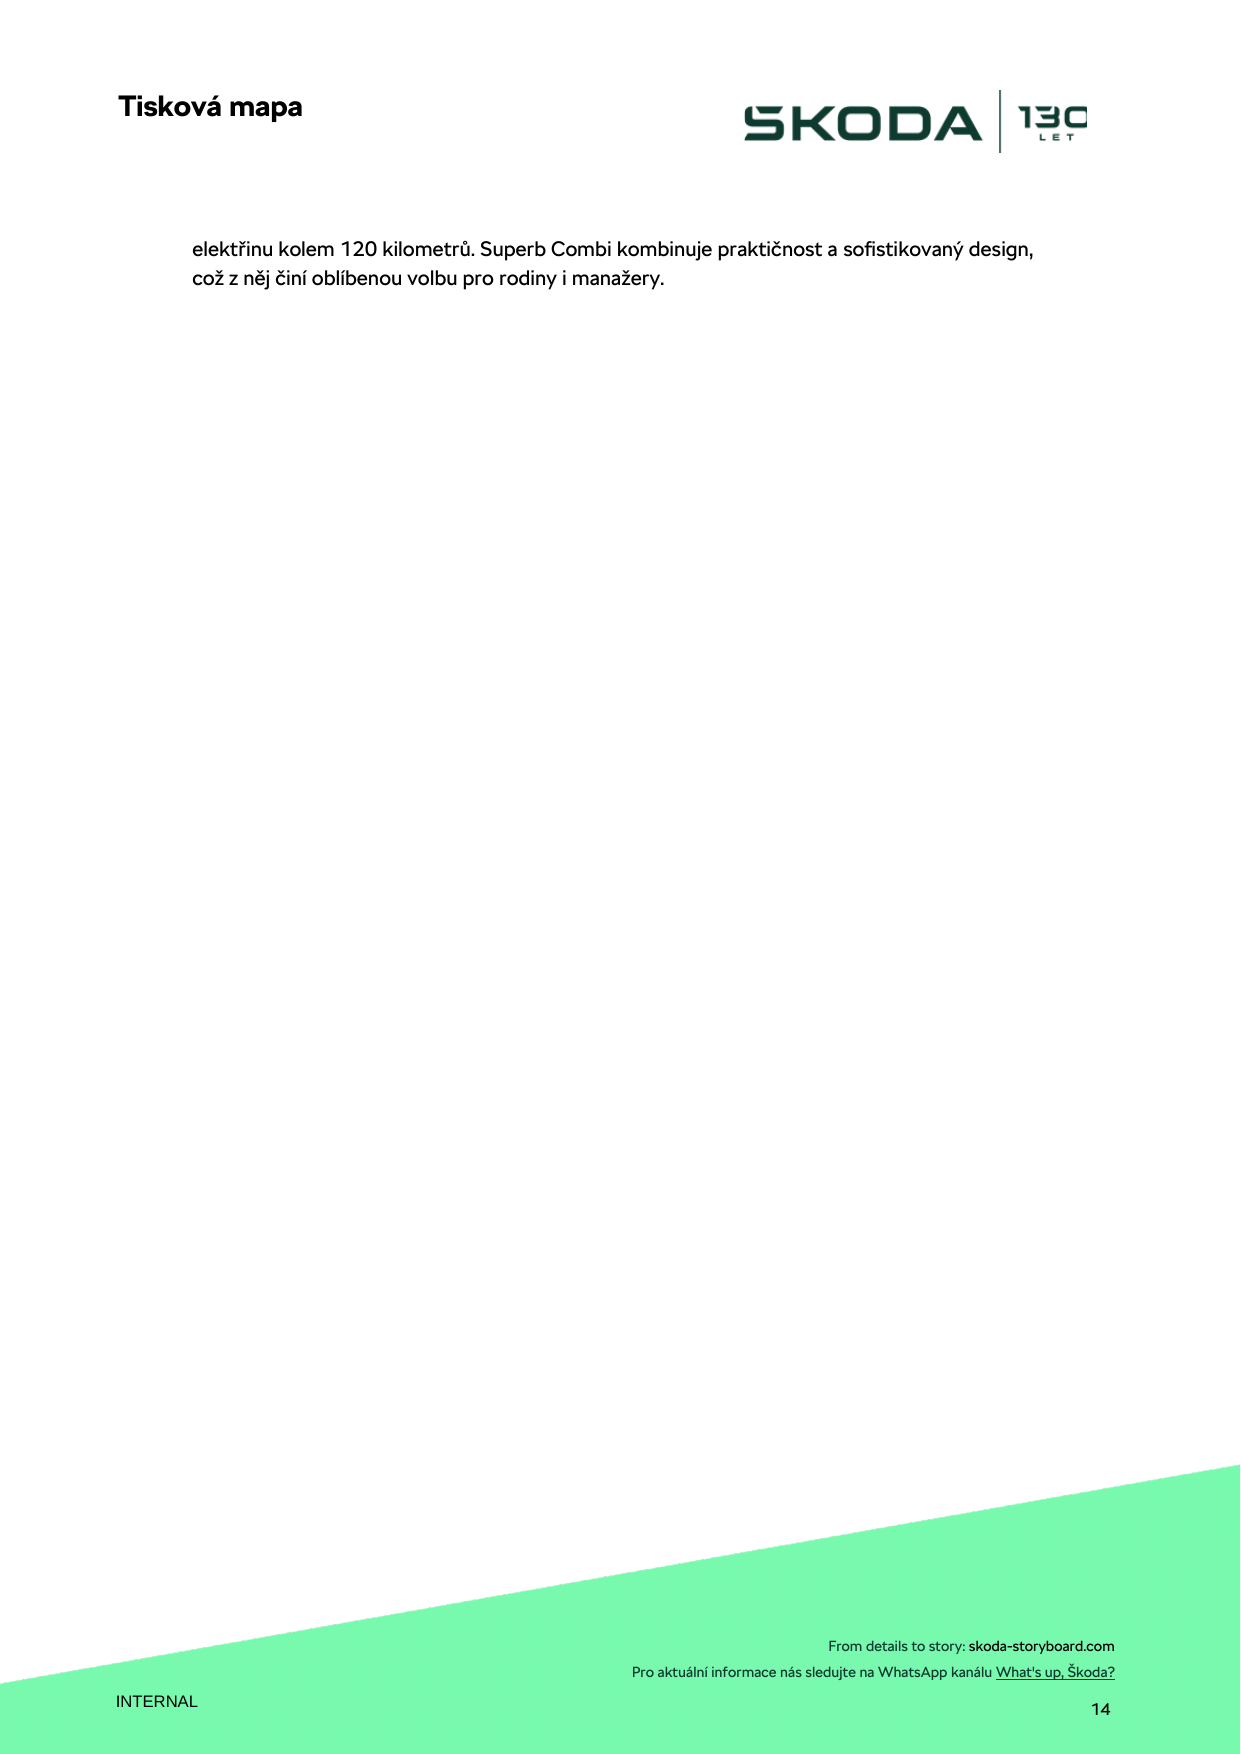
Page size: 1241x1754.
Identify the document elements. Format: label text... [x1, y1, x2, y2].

picture [0, 1446, 1241, 1754]
picture [743, 90, 1086, 153]
